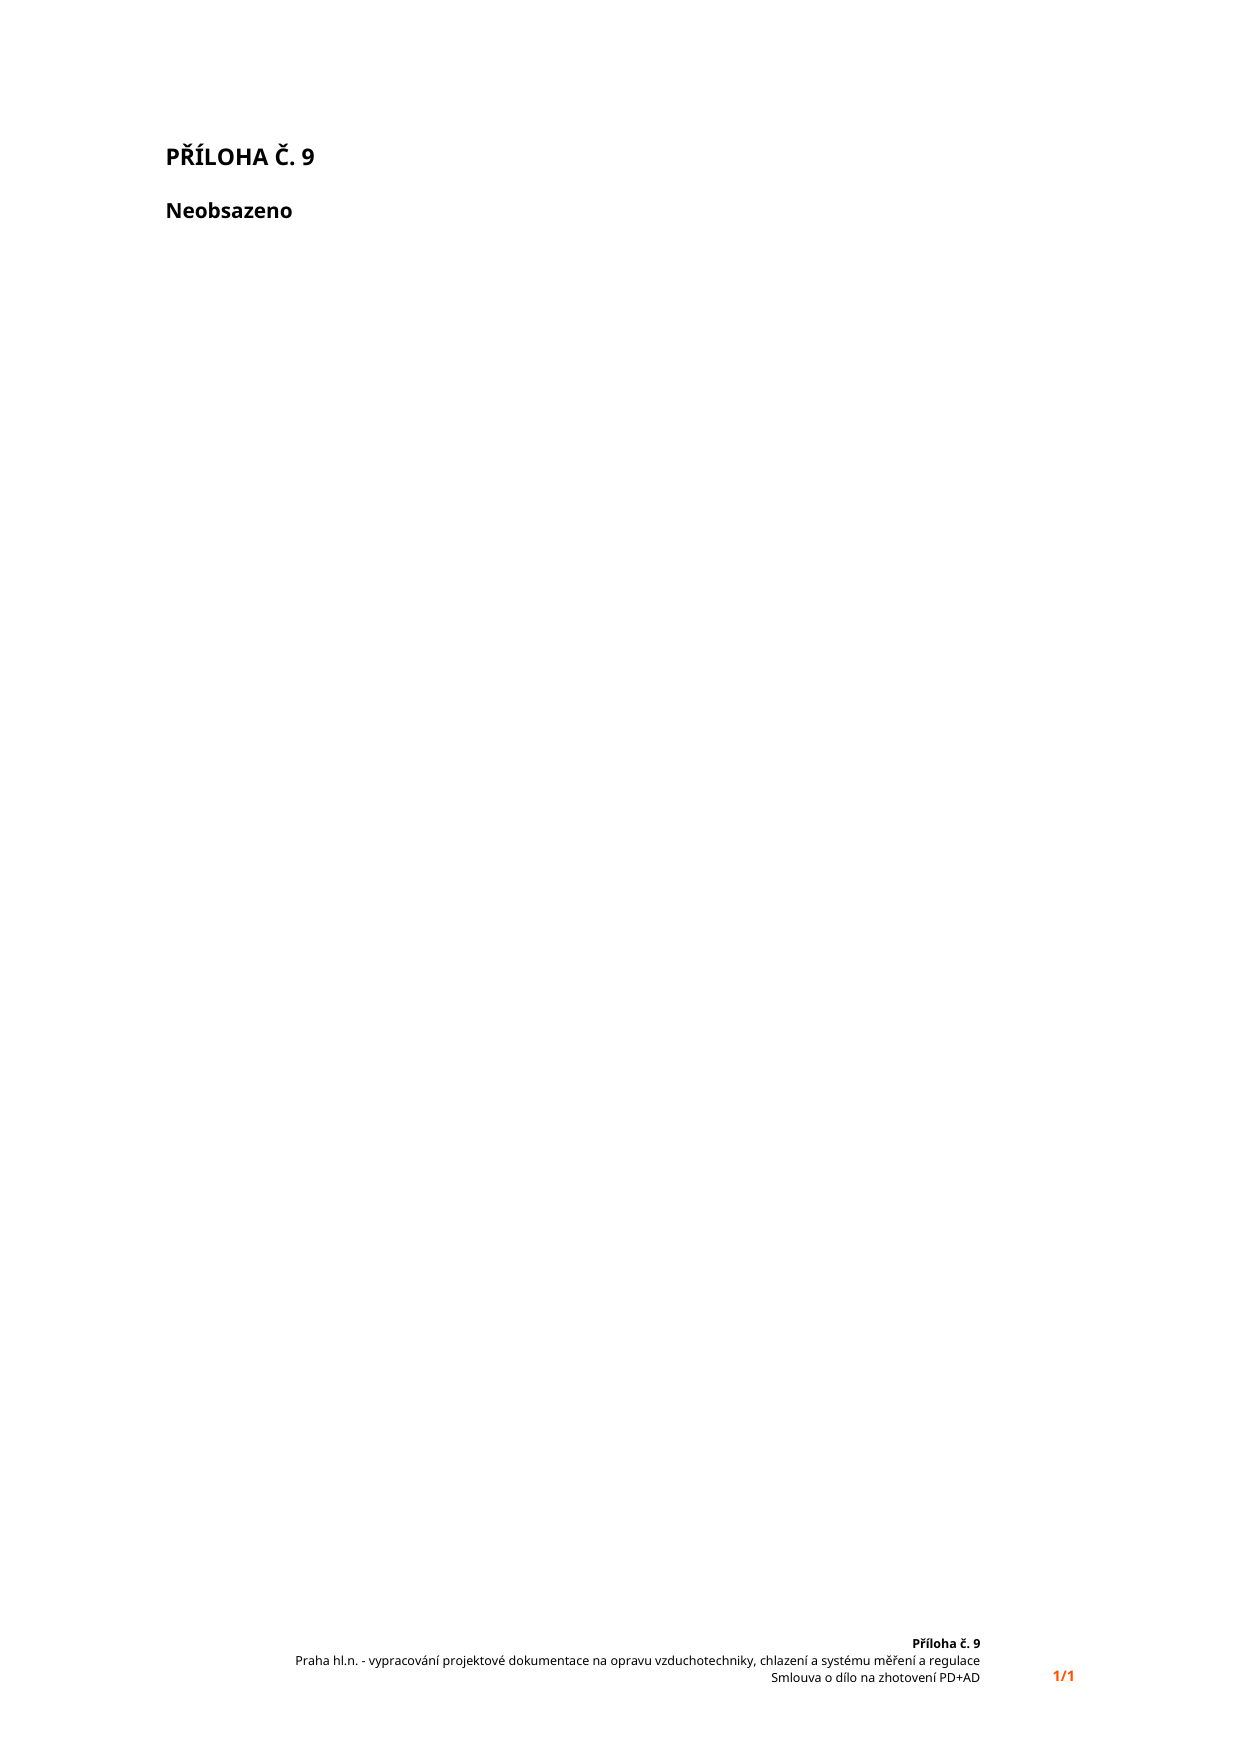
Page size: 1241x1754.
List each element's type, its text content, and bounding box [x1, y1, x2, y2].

text Příloha č. 9 [165, 141, 1075, 173]
text Neobsazeno [165, 197, 1075, 225]
